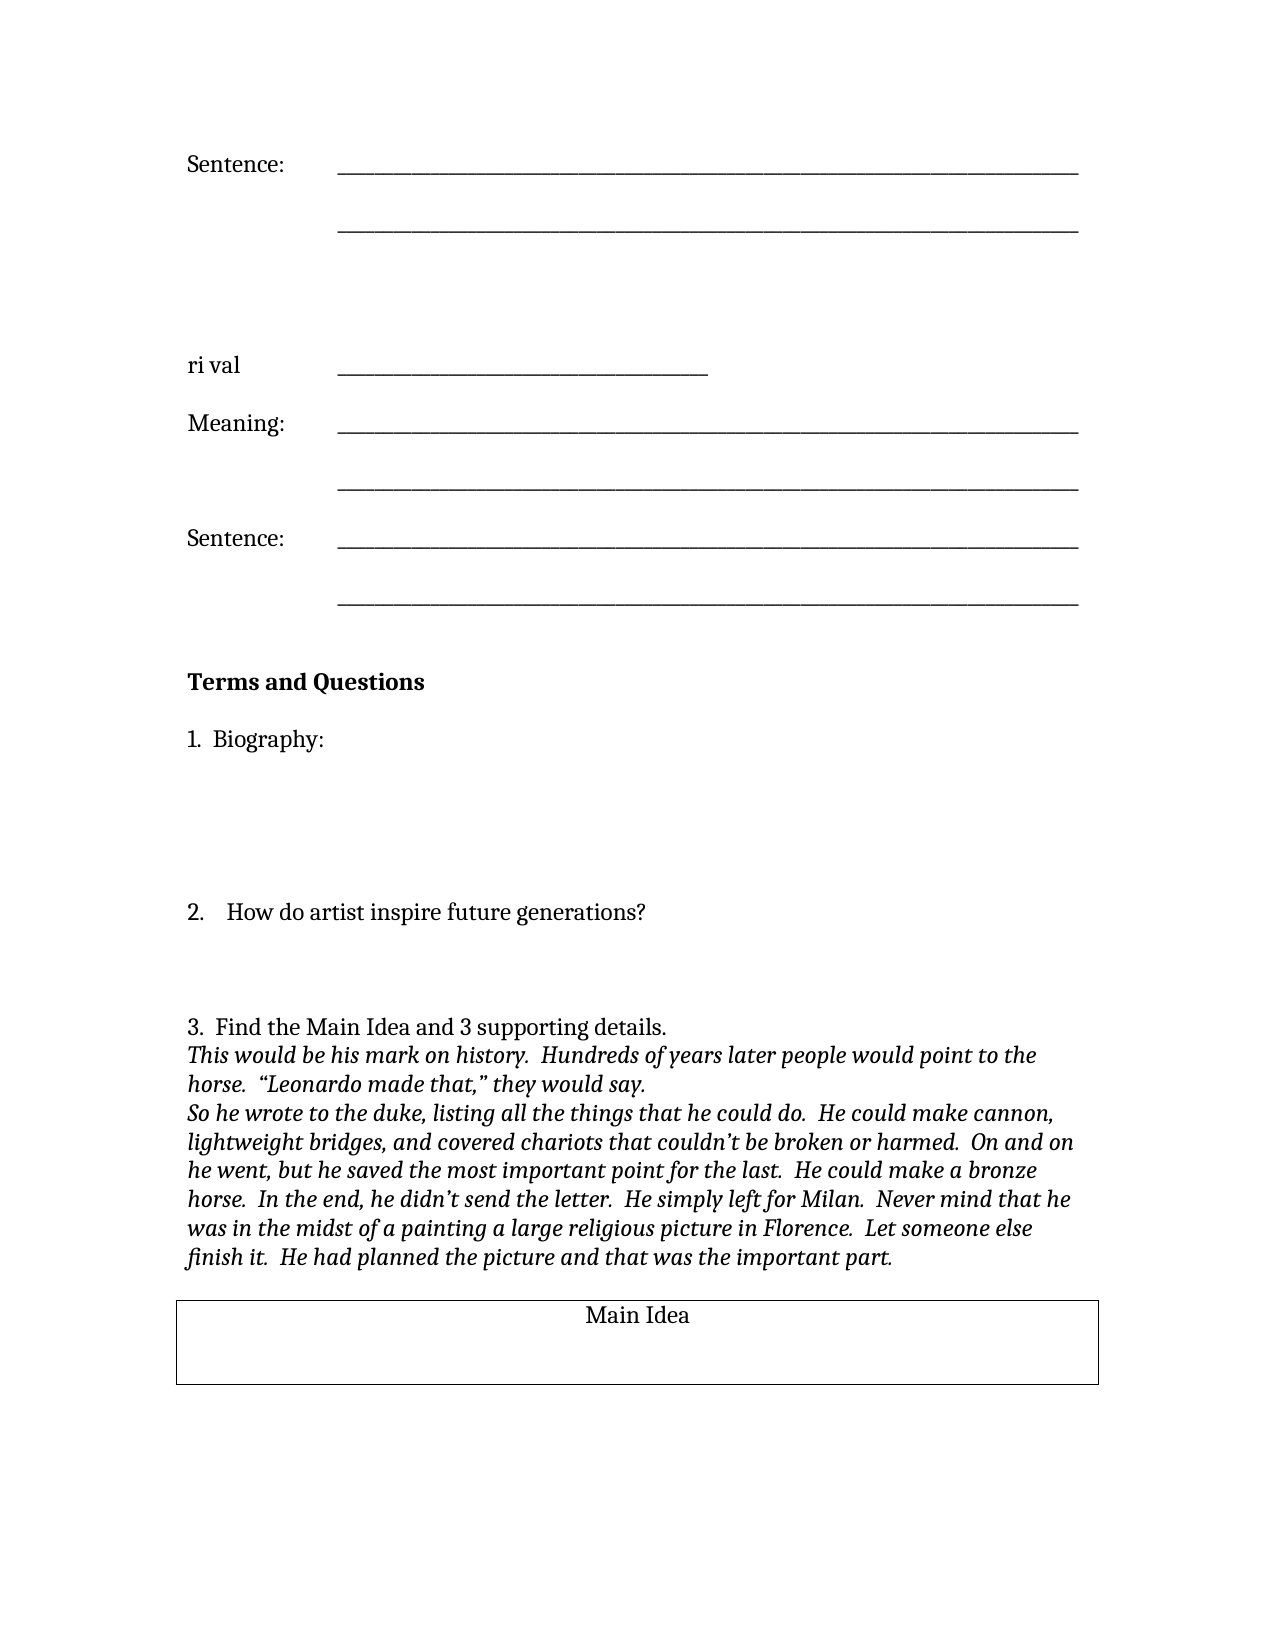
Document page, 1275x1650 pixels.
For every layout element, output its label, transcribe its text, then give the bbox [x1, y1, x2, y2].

text ________________________________________________________________________________ [187, 581, 1087, 610]
text 3. Find the Main Idea and 3 supporting details. [187, 1012, 1087, 1041]
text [187, 207, 1087, 236]
text This would be his mark on history. Hundreds of years later people would point to the horse. “Leonardo made that,” they would say. [187, 1041, 1087, 1099]
text Terms and Questions [187, 667, 1087, 696]
text 1. Biography: [187, 725, 1087, 754]
text 2. How do artist inspire future generations? [187, 897, 1087, 926]
text Sentence: ________________________________________________________________________________ [187, 524, 1087, 552]
text ________________________________________________________________________________ [187, 466, 1087, 495]
table_header Main Idea [177, 1301, 1098, 1384]
text So he wrote to the duke, listing all the things that he could do. He could make cannon, lightweight bridges, and covered chariots that couldn’t be broken or harmed. On and on he went, but he saved the most important point for the last. He could make a bronze horse. In the end, he didn’t send the letter. He simply left for Milan. Never mind that he was in the midst of a painting a large religious picture in Florence. Let someone else finish it. He had planned the picture and that was the important part. [187, 1099, 1087, 1271]
text Meaning: ________________________________________________________________________________ [187, 409, 1087, 437]
text ri val ________________________________________ [187, 351, 1087, 380]
text Sentence: ________________________________________________________________________________ [187, 150, 1087, 179]
